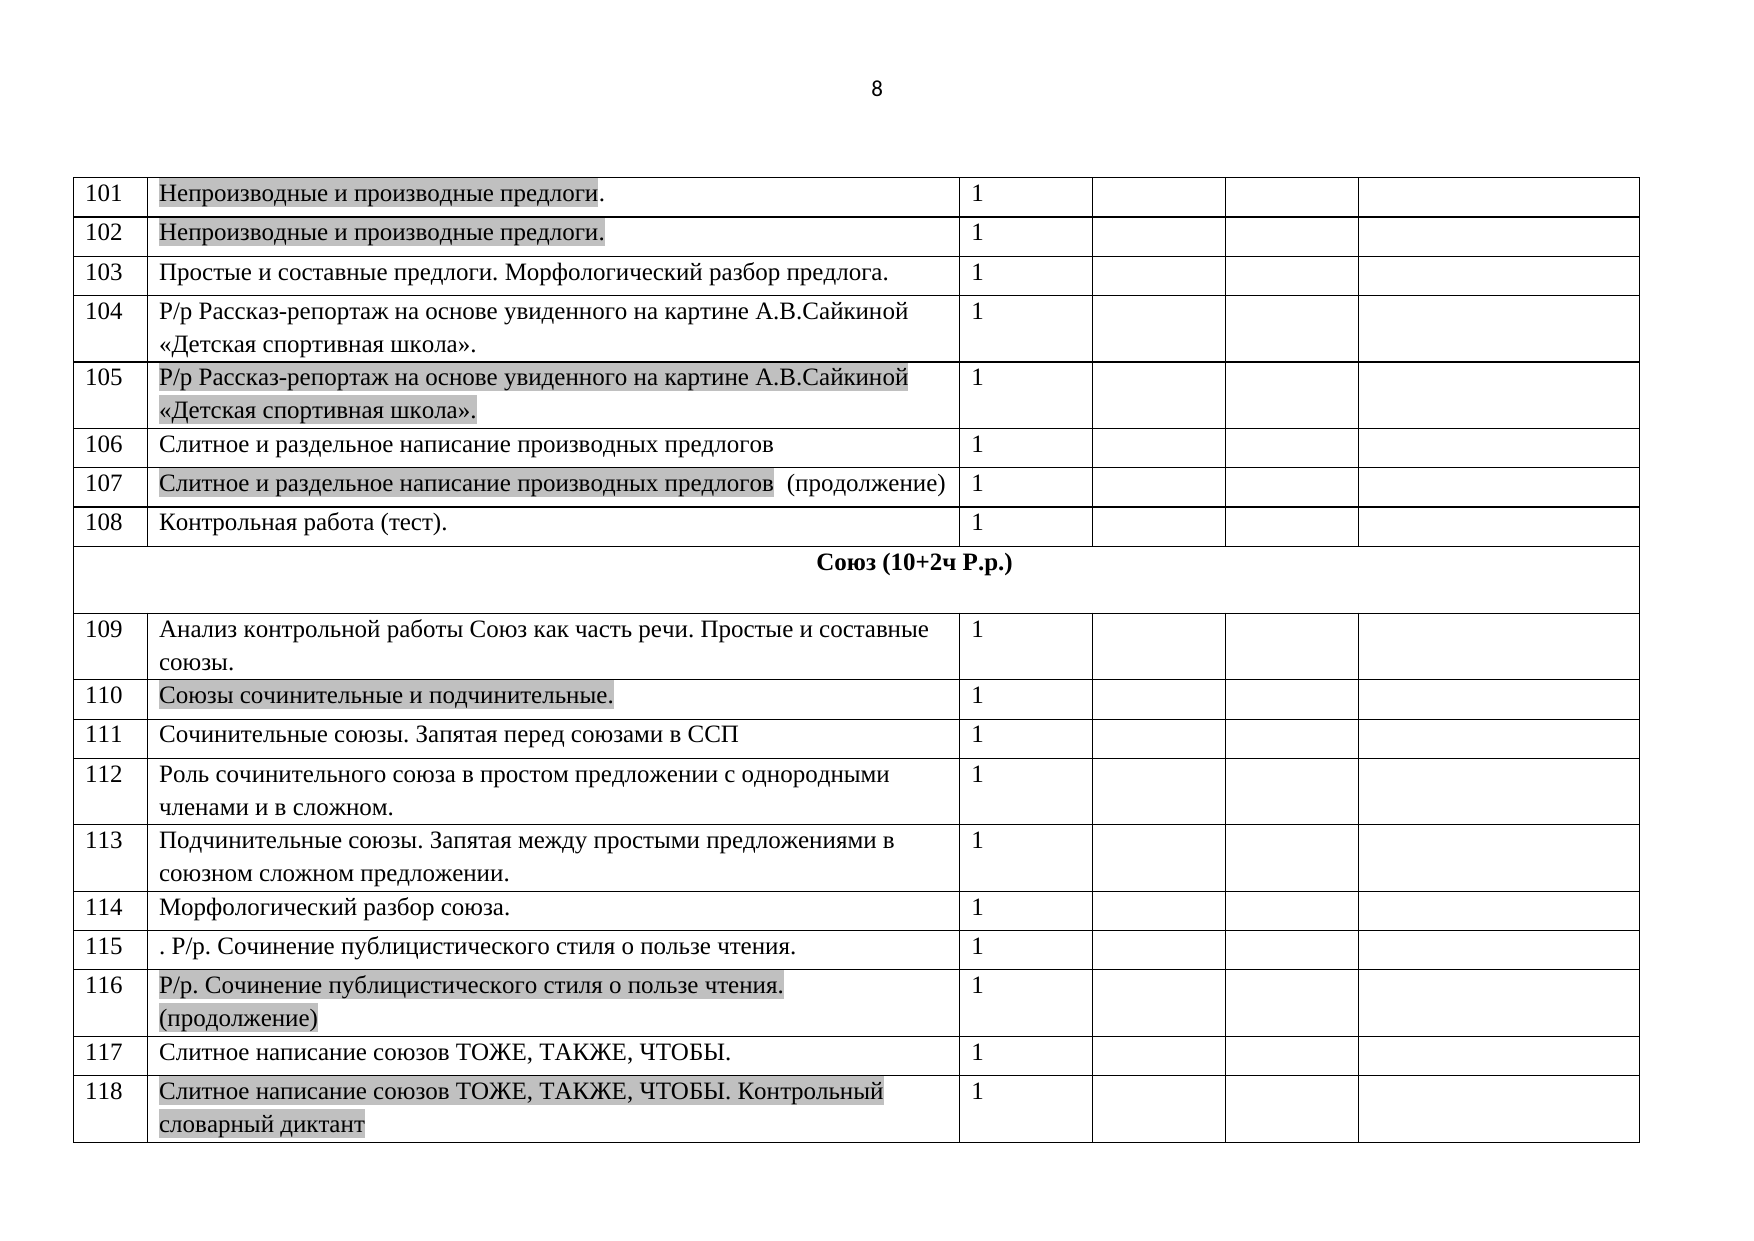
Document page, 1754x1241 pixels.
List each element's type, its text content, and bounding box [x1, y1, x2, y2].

table_cell [1226, 468, 1358, 506]
table_cell 1 [960, 720, 1092, 758]
table_cell [1359, 178, 1639, 216]
table_cell 1 [960, 296, 1092, 361]
table_cell . Р/р. Сочинение публицистического стиля о пользе чтения. [148, 931, 959, 969]
table_cell 1 [960, 257, 1092, 295]
table_cell [1359, 931, 1639, 969]
table_cell 1 [960, 614, 1092, 679]
table_cell Союзы сочинительные и подчинительные. [148, 680, 959, 718]
table_cell Р/р Рассказ-репортаж на основе увиденного на картине А.В.Сайкиной «Детская спортивная школа». [148, 296, 959, 361]
table_cell [1093, 429, 1225, 467]
table_cell Морфологический разбор союза. [148, 892, 959, 930]
table_cell 1 [960, 931, 1092, 969]
table_cell [1226, 825, 1358, 891]
table_cell [1359, 720, 1639, 758]
table_cell [1226, 1076, 1358, 1142]
table_cell Непроизводные и производные предлоги. [148, 218, 959, 256]
table_cell [1359, 614, 1639, 679]
table_cell [1093, 614, 1225, 679]
table_cell [1359, 825, 1639, 891]
table_cell [1359, 1037, 1639, 1075]
table_cell [1226, 759, 1358, 824]
table_cell [1226, 680, 1358, 718]
table_cell [1359, 468, 1639, 506]
table_cell 108 [74, 508, 147, 546]
table_cell Простые и составные предлоги. Морфологический разбор предлога. [148, 257, 959, 295]
table_cell [1226, 1037, 1358, 1075]
table_cell [1359, 1076, 1639, 1142]
table_cell 115 [74, 931, 147, 969]
table_cell 1 [960, 1037, 1092, 1075]
table_cell 116 [74, 970, 147, 1036]
table_cell 101 [74, 178, 147, 216]
table_cell [1226, 970, 1358, 1036]
table_cell 118 [74, 1076, 147, 1142]
table_cell [1226, 614, 1358, 679]
table_cell 1 [960, 363, 1092, 428]
table_cell Сочинительные союзы. Запятая перед союзами в ССП [148, 720, 959, 758]
table_cell 1 [960, 970, 1092, 1036]
table_cell [1226, 429, 1358, 467]
table_cell Роль сочинительного союза в простом предложении с однородными членами и в сложном. [148, 759, 959, 824]
table_cell 117 [74, 1037, 147, 1075]
table_cell [1093, 825, 1225, 891]
table_cell Слитное написание союзов ТОЖЕ, ТАКЖЕ, ЧТОБЫ. Контрольный словарный диктант [148, 1076, 959, 1142]
table_cell [1093, 178, 1225, 216]
table_cell Анализ контрольной работы Союз как часть речи. Простые и составные союзы. [148, 614, 959, 679]
table_cell Подчинительные союзы. Запятая между простыми предложениями в союзном сложном предложении. [148, 825, 959, 891]
table_cell 1 [960, 178, 1092, 216]
table_cell [1359, 680, 1639, 718]
table_cell 1 [960, 892, 1092, 930]
table_cell 106 [74, 429, 147, 467]
table_cell 102 [74, 218, 147, 256]
table_cell 1 [960, 218, 1092, 256]
table_cell [1359, 759, 1639, 824]
table_cell Союз (10+2ч Р.р.) [74, 547, 1639, 613]
table_cell [1093, 508, 1225, 546]
table_cell [1226, 178, 1358, 216]
table_cell [1226, 257, 1358, 295]
table_cell 112 [74, 759, 147, 824]
table_cell [1093, 720, 1225, 758]
table_cell Слитное и раздельное написание производных предлогов (продолжение) [148, 468, 959, 506]
table_cell [1226, 508, 1358, 546]
table_cell 1 [960, 680, 1092, 718]
table_cell [1093, 363, 1225, 428]
table_cell [1359, 218, 1639, 256]
table_cell 1 [960, 1076, 1092, 1142]
table_cell 1 [960, 825, 1092, 891]
table_cell 104 [74, 296, 147, 361]
table_cell 1 [960, 468, 1092, 506]
table_cell [1359, 970, 1639, 1036]
table_cell 111 [74, 720, 147, 758]
table_cell [1359, 429, 1639, 467]
table_cell [1226, 296, 1358, 361]
table_cell [1093, 759, 1225, 824]
table_cell [1226, 931, 1358, 969]
table_cell Непроизводные и производные предлоги. [148, 178, 959, 216]
table_cell 103 [74, 257, 147, 295]
table_cell [1093, 892, 1225, 930]
table_cell [1359, 892, 1639, 930]
table_cell Р/р Рассказ-репортаж на основе увиденного на картине А.В.Сайкиной «Детская спортивная школа». [148, 363, 959, 428]
table_cell [1359, 296, 1639, 361]
table_cell Контрольная работа (тест). [148, 508, 959, 546]
table_cell 1 [960, 429, 1092, 467]
table_cell 1 [960, 508, 1092, 546]
table_cell Слитное и раздельное написание производных предлогов [148, 429, 959, 467]
table_cell [1359, 257, 1639, 295]
table_cell 107 [74, 468, 147, 506]
table_cell [1226, 892, 1358, 930]
table_cell [1093, 296, 1225, 361]
table_cell [1093, 468, 1225, 506]
table_cell [1093, 1076, 1225, 1142]
table_cell [1359, 508, 1639, 546]
table_cell [1093, 931, 1225, 969]
table_cell 1 [960, 759, 1092, 824]
table_cell 114 [74, 892, 147, 930]
table_cell [1093, 970, 1225, 1036]
table_cell 109 [74, 614, 147, 679]
table_cell 105 [74, 363, 147, 428]
table_cell [1359, 363, 1639, 428]
table_cell [1093, 680, 1225, 718]
table_cell [1093, 218, 1225, 256]
table_cell Слитное написание союзов ТОЖЕ, ТАКЖЕ, ЧТОБЫ. [148, 1037, 959, 1075]
table_cell 110 [74, 680, 147, 718]
table_cell [1226, 363, 1358, 428]
table_cell [1093, 1037, 1225, 1075]
table_cell 113 [74, 825, 147, 891]
table_cell [1226, 720, 1358, 758]
table_cell Р/р. Сочинение публицистического стиля о пользе чтения. (продолжение) [148, 970, 959, 1036]
table_cell [1093, 257, 1225, 295]
table_cell [1226, 218, 1358, 256]
